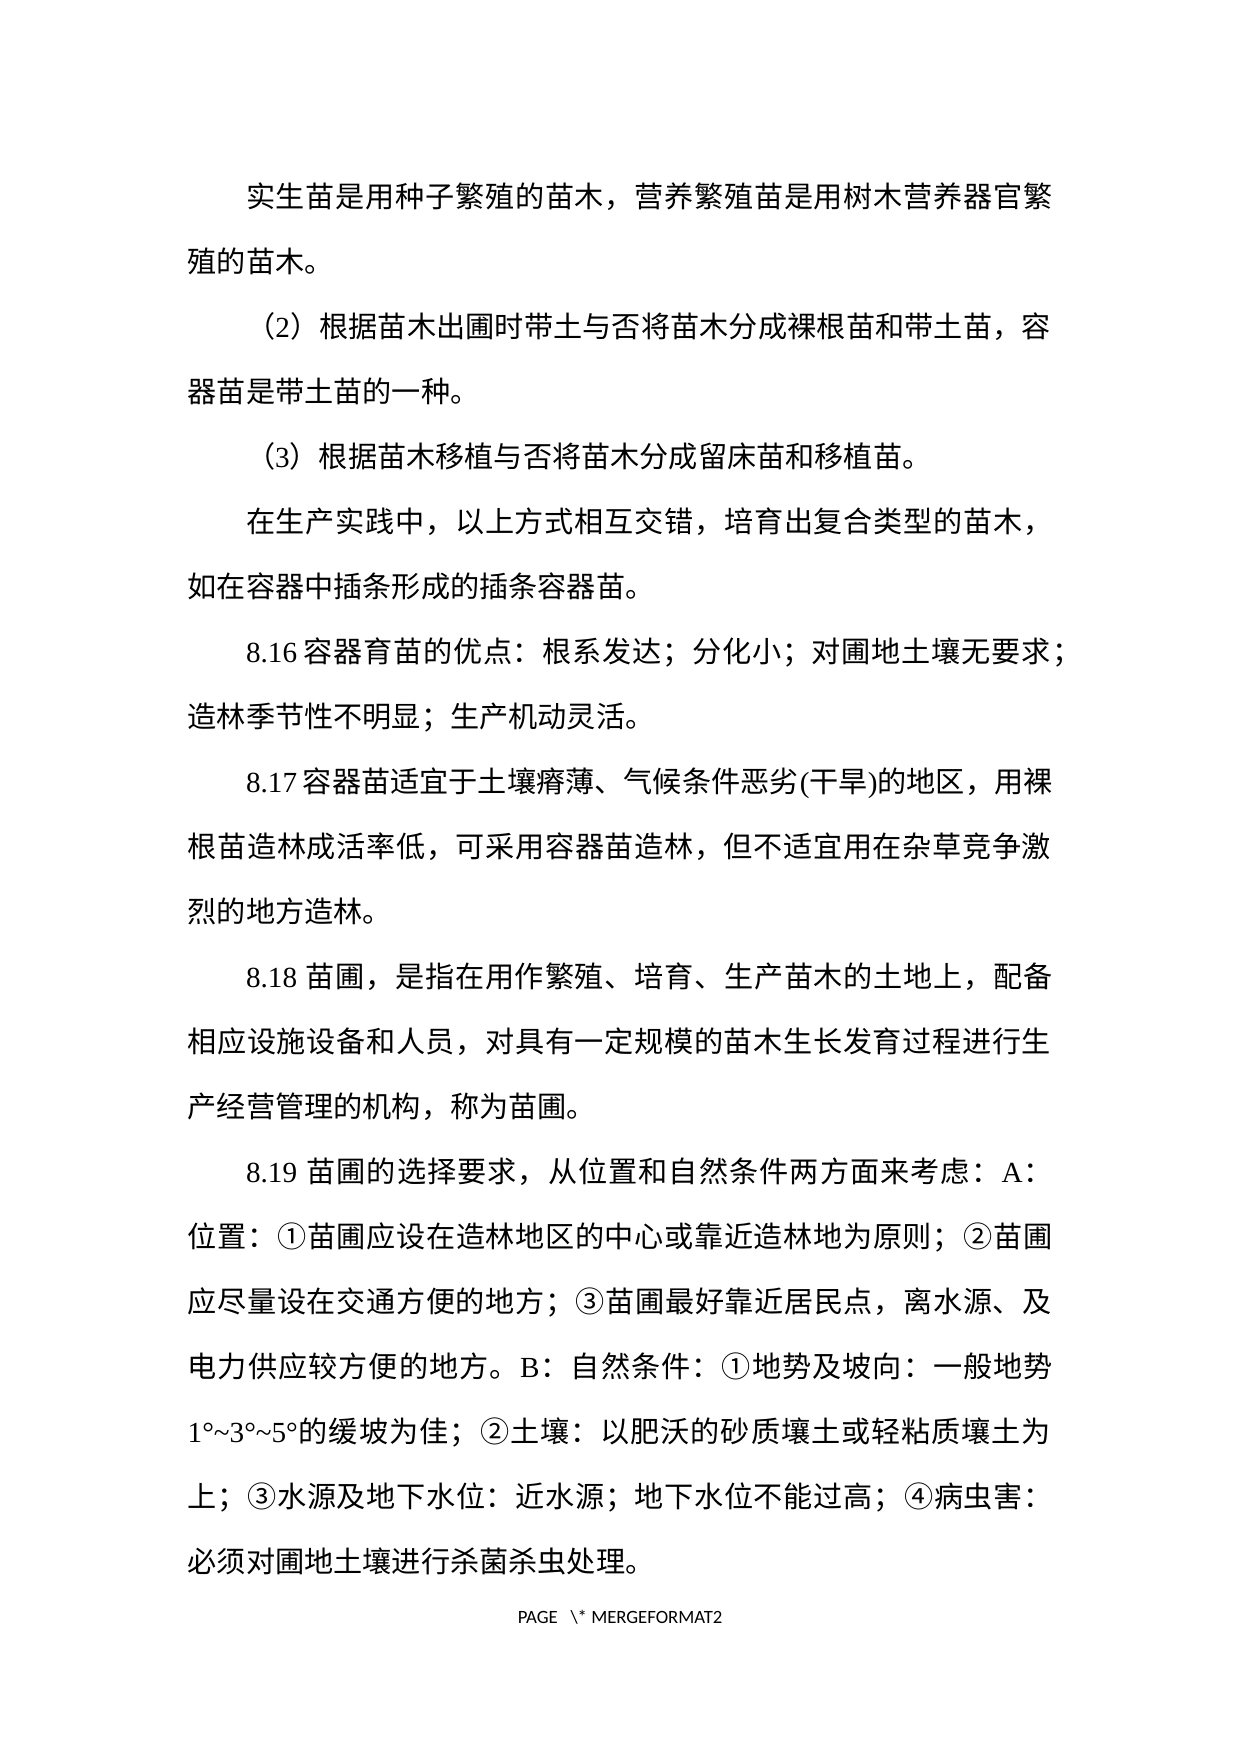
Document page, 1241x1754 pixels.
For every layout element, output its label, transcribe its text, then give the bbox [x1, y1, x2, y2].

text 8.16容器育苗的优点：根系发达；分化小；对圃地土壤无要求；造林季节性不明显；生产机动灵活。 [187, 617, 1053, 747]
text 在生产实践中，以上方式相互交错，培育出复合类型的苗木，如在容器中插条形成的插条容器苗。 [187, 487, 1053, 617]
text 8.18 苗圃，是指在用作繁殖、培育、生产苗木的土地上，配备相应设施设备和人员，对具有一定规模的苗木生长发育过程进行生产经营管理的机构，称为苗圃。 [187, 942, 1053, 1137]
text （2）根据苗木出圃时带土与否将苗木分成裸根苗和带土苗，容器苗是带土苗的一种。 [187, 292, 1053, 422]
text 8.17容器苗适宜于土壤瘠薄、气候条件恶劣(干旱)的地区，用裸根苗造林成活率低，可采用容器苗造林，但不适宜用在杂草竞争激烈的地方造林。 [187, 747, 1053, 942]
text （3）根据苗木移植与否将苗木分成留床苗和移植苗。 [187, 422, 1053, 487]
text 8.19 苗圃的选择要求，从位置和自然条件两方面来考虑：A：位置：①苗圃应设在造林地区的中心或靠近造林地为原则；②苗圃应尽量设在交通方便的地方；③苗圃最好靠近居民点，离水源、及电力供应较方便的地方。B：自然条件：①地势及坡向：一般地势1°~3°~5°的缓坡为佳；②土壤：以肥沃的砂质壤土或轻粘质壤土为上；③水源及地下水位：近水源；地下水位不能过高；④病虫害：必须对圃地土壤进行杀菌杀虫处理。 [187, 1137, 1053, 1592]
text 实生苗是用种子繁殖的苗木，营养繁殖苗是用树木营养器官繁殖的苗木。 [187, 162, 1053, 292]
